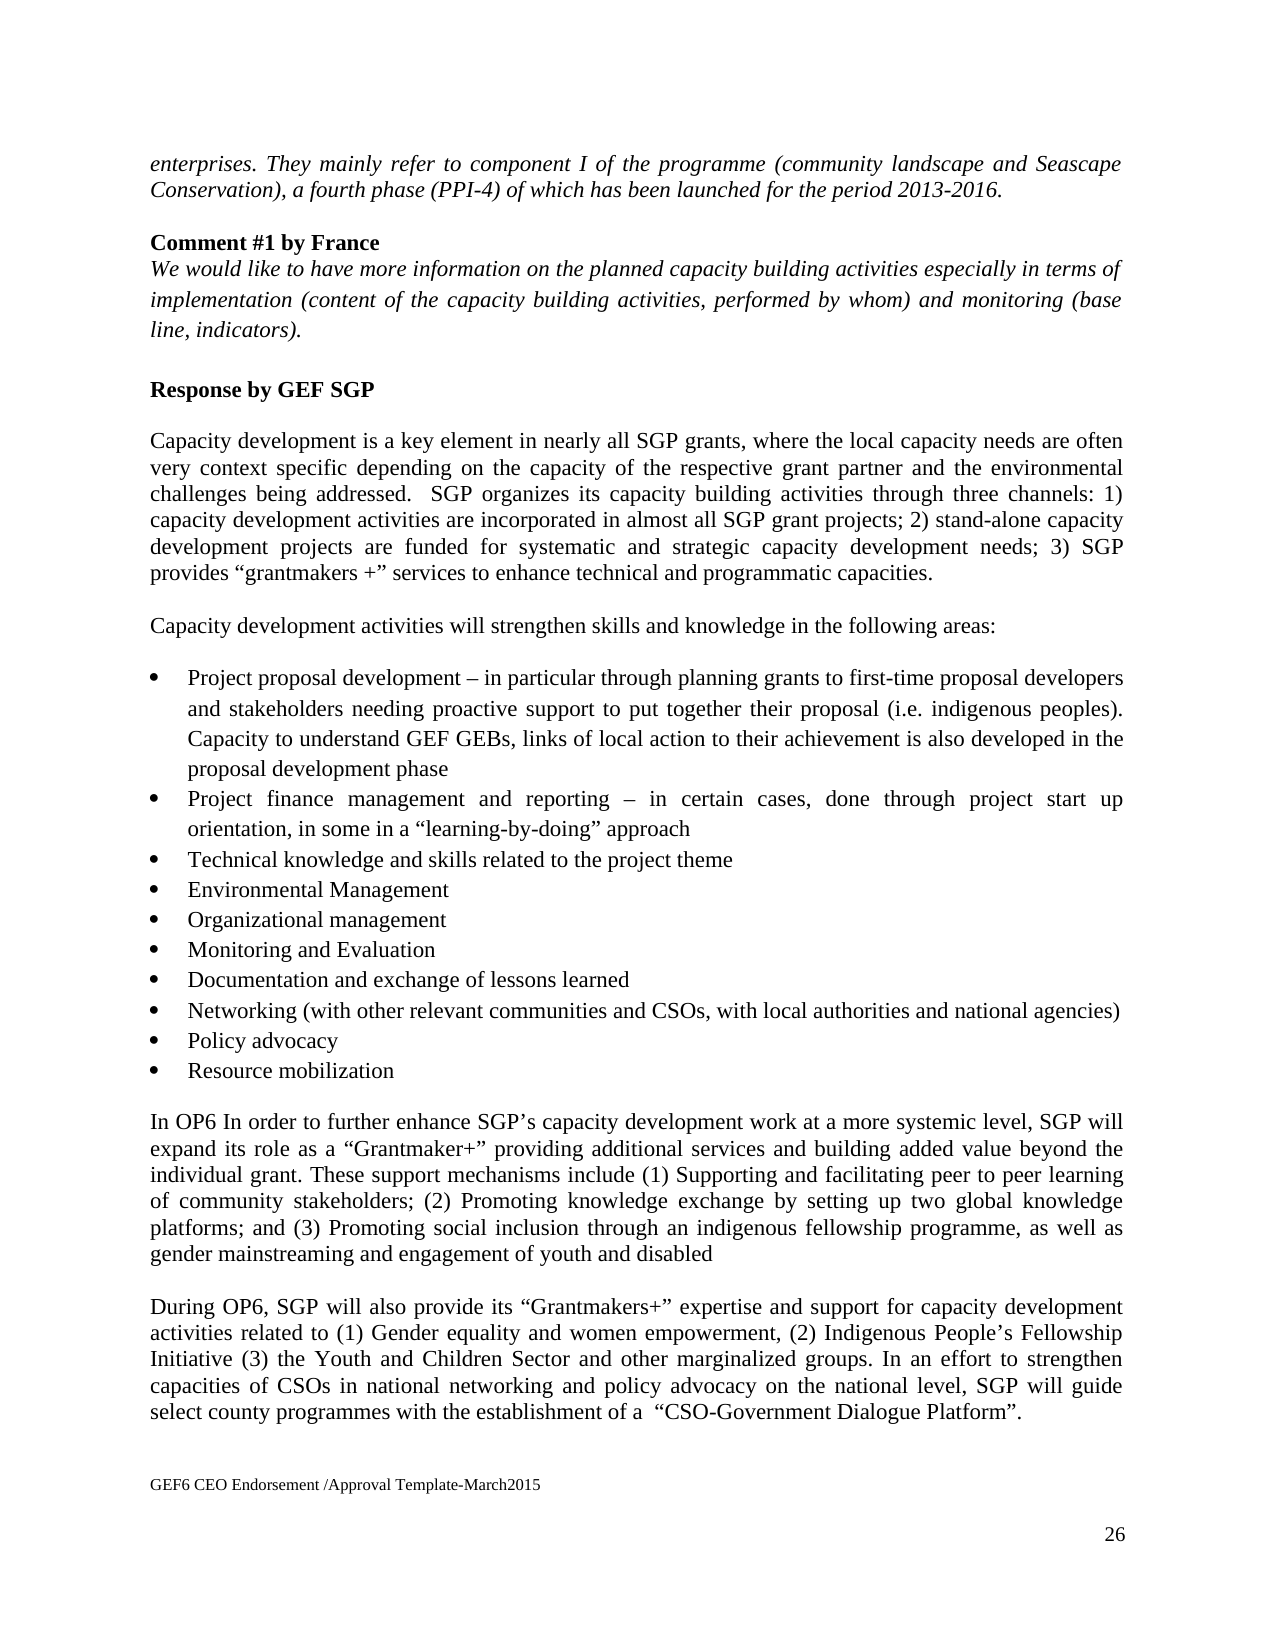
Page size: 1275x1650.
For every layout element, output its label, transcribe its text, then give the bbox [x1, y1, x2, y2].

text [150, 150, 1125, 203]
list Resource mobilization [150, 1057, 1125, 1083]
list Environmental Management [150, 876, 1125, 902]
list Project finance management and reporting – in certain cases, done through project start up orientation, in some in a “learning-by-doing” approach [150, 785, 1125, 842]
list Organizational management [150, 906, 1125, 932]
list Response by GEF SGP [150, 376, 1125, 403]
list We would like to have more information on the planned capacity building activities especially in terms of implementation (content of the capacity building activities, performed by whom) and monitoring (base line, indicators). [150, 255, 1125, 342]
list Monitoring and Evaluation [150, 936, 1125, 963]
list Policy advocacy [150, 1027, 1125, 1053]
list Networking (with other relevant communities and CSOs, with local authorities and national agencies) [150, 997, 1125, 1023]
text Capacity development is a key element in nearly all SGP grants, where the local capacity needs are often very context specific depending on the capacity of the respective grant partner and the environmental challenges being addressed. SGP organizes its capacity building activities through three channels: 1) capacity development activities are incorporated in almost all SGP grant projects; 2) stand-alone capacity development projects are funded for systematic and strategic capacity development needs; 3) SGP provides “grantmakers +” services to enhance technical and programmatic capacities. [150, 427, 1125, 585]
list Documentation and exchange of lessons learned [150, 967, 1125, 993]
list Technical knowledge and skills related to the project theme [150, 846, 1125, 872]
text In OP6 In order to further enhance SGP’s capacity development work at a more systemic level, SGP will expand its role as a “Grantmaker+” providing additional services and building added value beyond the individual grant. These support mechanisms include (1) Supporting and facilitating peer to peer learning of community stakeholders; (2) Promoting knowledge exchange by setting up two global knowledge platforms; and (3) Promoting social inclusion through an indigenous fellowship programme, as well as gender mainstreaming and engagement of youth and disabled [150, 1108, 1125, 1266]
text Capacity development activities will strengthen skills and knowledge in the following areas: [75, 612, 1125, 638]
text During OP6, SGP will also provide its “Grantmakers+” expertise and support for capacity development activities related to (1) Gender equality and women empowerment, (2) Indigenous People’s Fellowship Initiative (3) the Youth and Children Sector and other marginalized groups. In an effort to strengthen capacities of CSOs in national networking and policy advocacy on the national level, SGP will guide select county programmes with the establishment of a “CSO-Government Dialogue Platform”. [150, 1293, 1125, 1424]
subtitle Comment #1 by France [150, 229, 1125, 255]
list Project proposal development – in particular through planning grants to first-time proposal developers and stakeholders needing proactive support to put together their proposal (i.e. indigenous peoples). Capacity to understand GEF GEBs, links of local action to their achievement is also developed in the proposal development phase [150, 664, 1125, 781]
